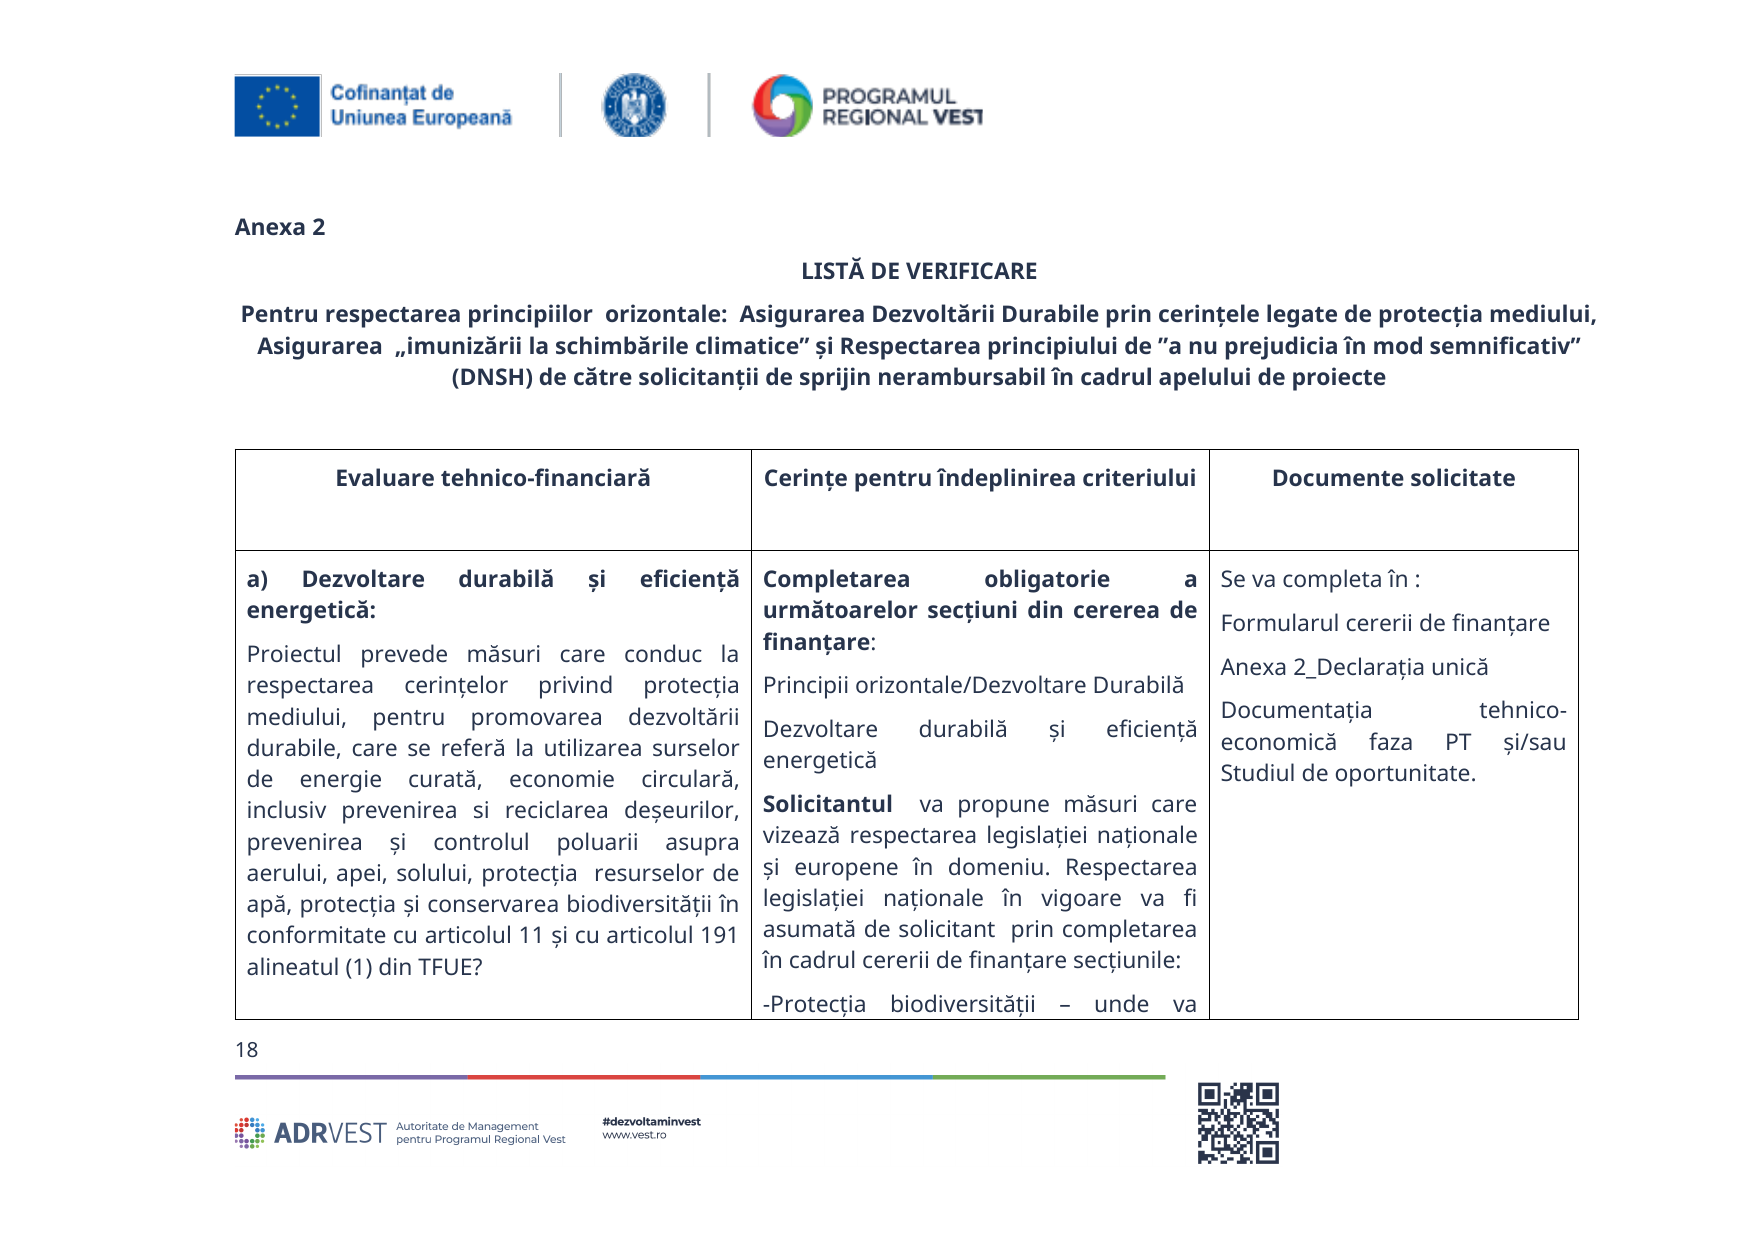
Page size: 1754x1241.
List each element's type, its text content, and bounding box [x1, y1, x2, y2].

picture [234, 1063, 1283, 1167]
text Anexa 2 [234, 211, 1604, 242]
table_cell Se va completa în : Formularul cererii de finanțare Anexa 2_Declarația unică Documentația tehnico-economică faza PT și/sau Studiul de oportunitate. [1210, 551, 1578, 1019]
table_header Cerințe pentru îndeplinirea criteriului [752, 450, 1209, 549]
table_header Evaluare tehnico-financiară [236, 450, 751, 549]
text LISTĂ DE VERIFICARE [234, 255, 1604, 286]
text Pentru respectarea principiilor orizontale: Asigurarea Dezvoltării Durabile prin cerințele legate de protecția mediului, Asigurarea „imunizării la schimbările climatice” și Respectarea principiului de ”a nu prejudicia în mod semnificativ” (DNSH) de către solicitanții de sprijin nerambursabil în cadrul apelului de proiecte [234, 298, 1604, 392]
table_header Documente solicitate [1210, 450, 1578, 549]
